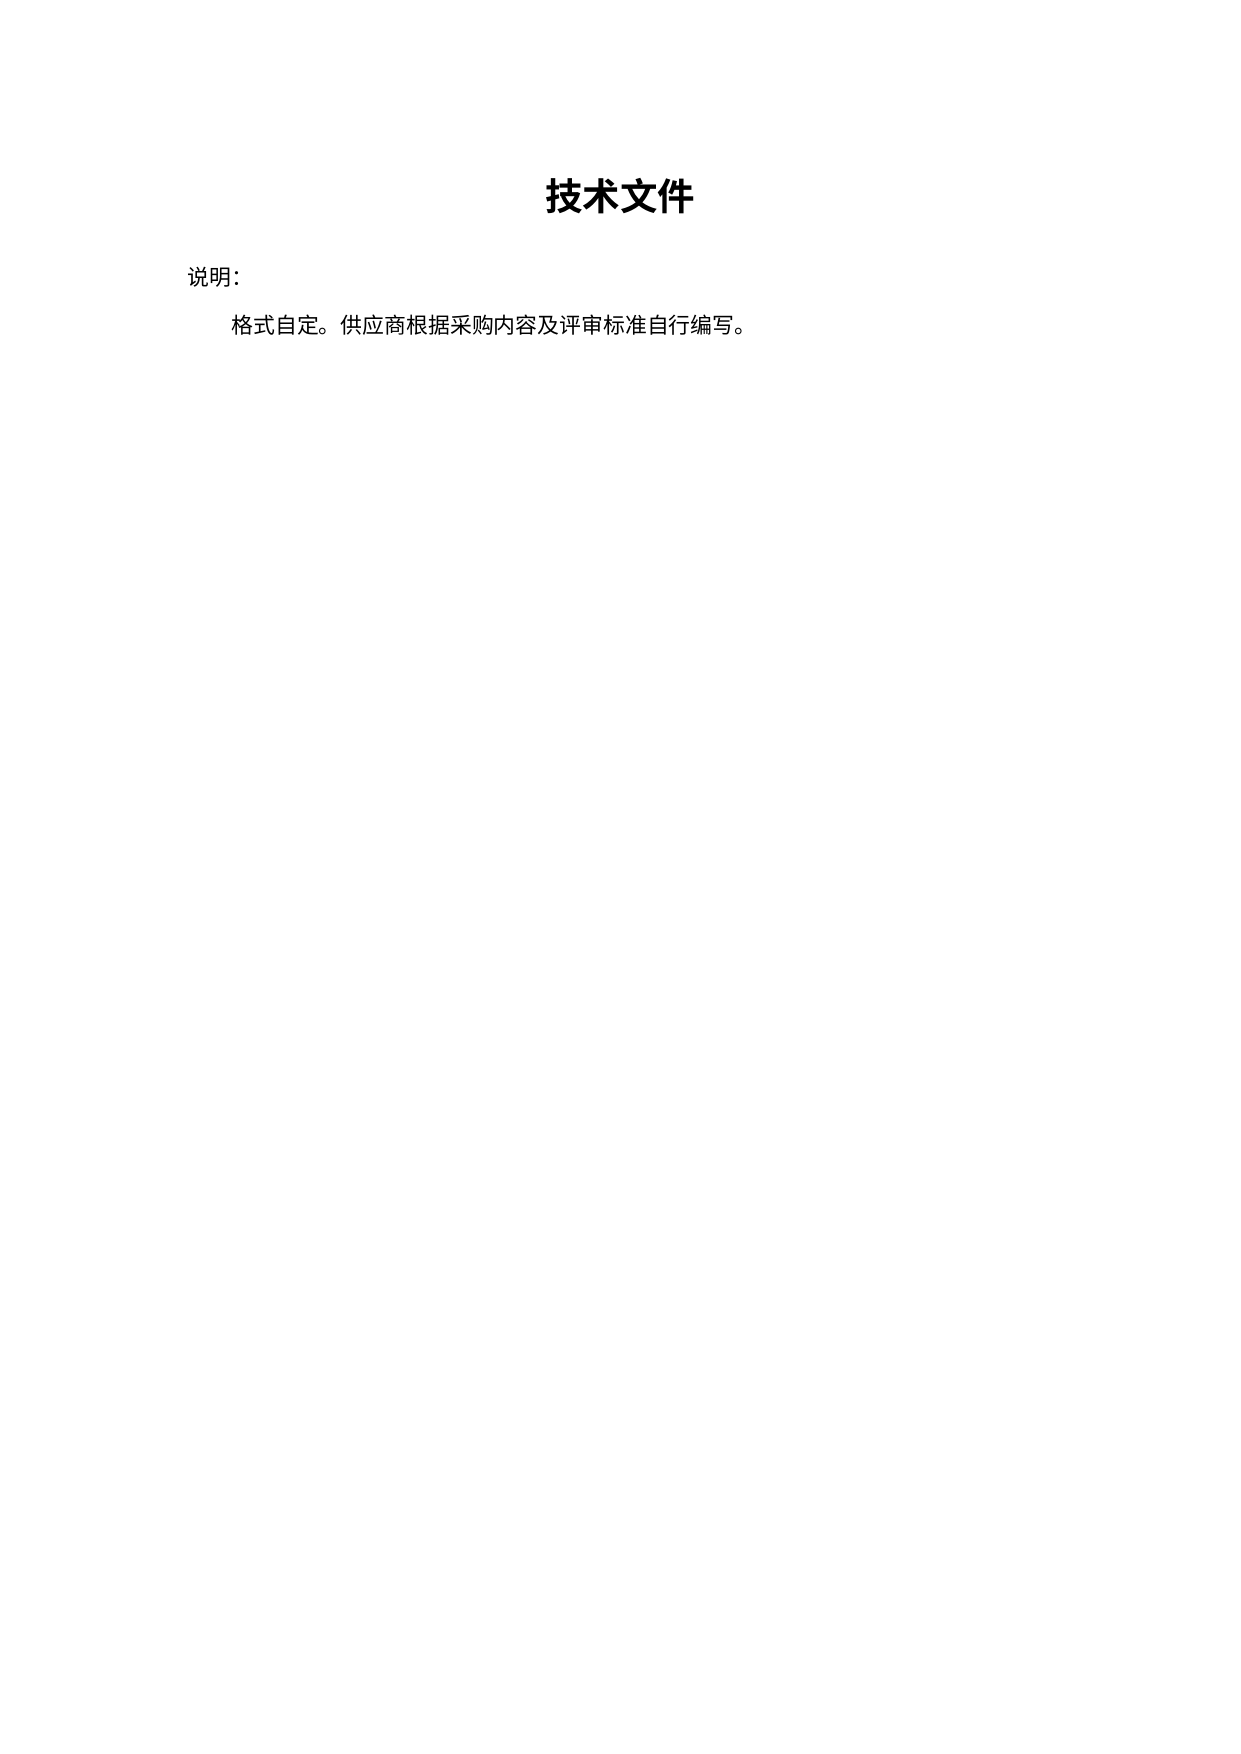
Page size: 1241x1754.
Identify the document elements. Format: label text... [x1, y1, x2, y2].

text 说明： [187, 259, 1053, 292]
text 格式自定。供应商根据采购内容及评审标准自行编写。 [187, 308, 1053, 340]
text 技术文件 [187, 162, 1053, 227]
